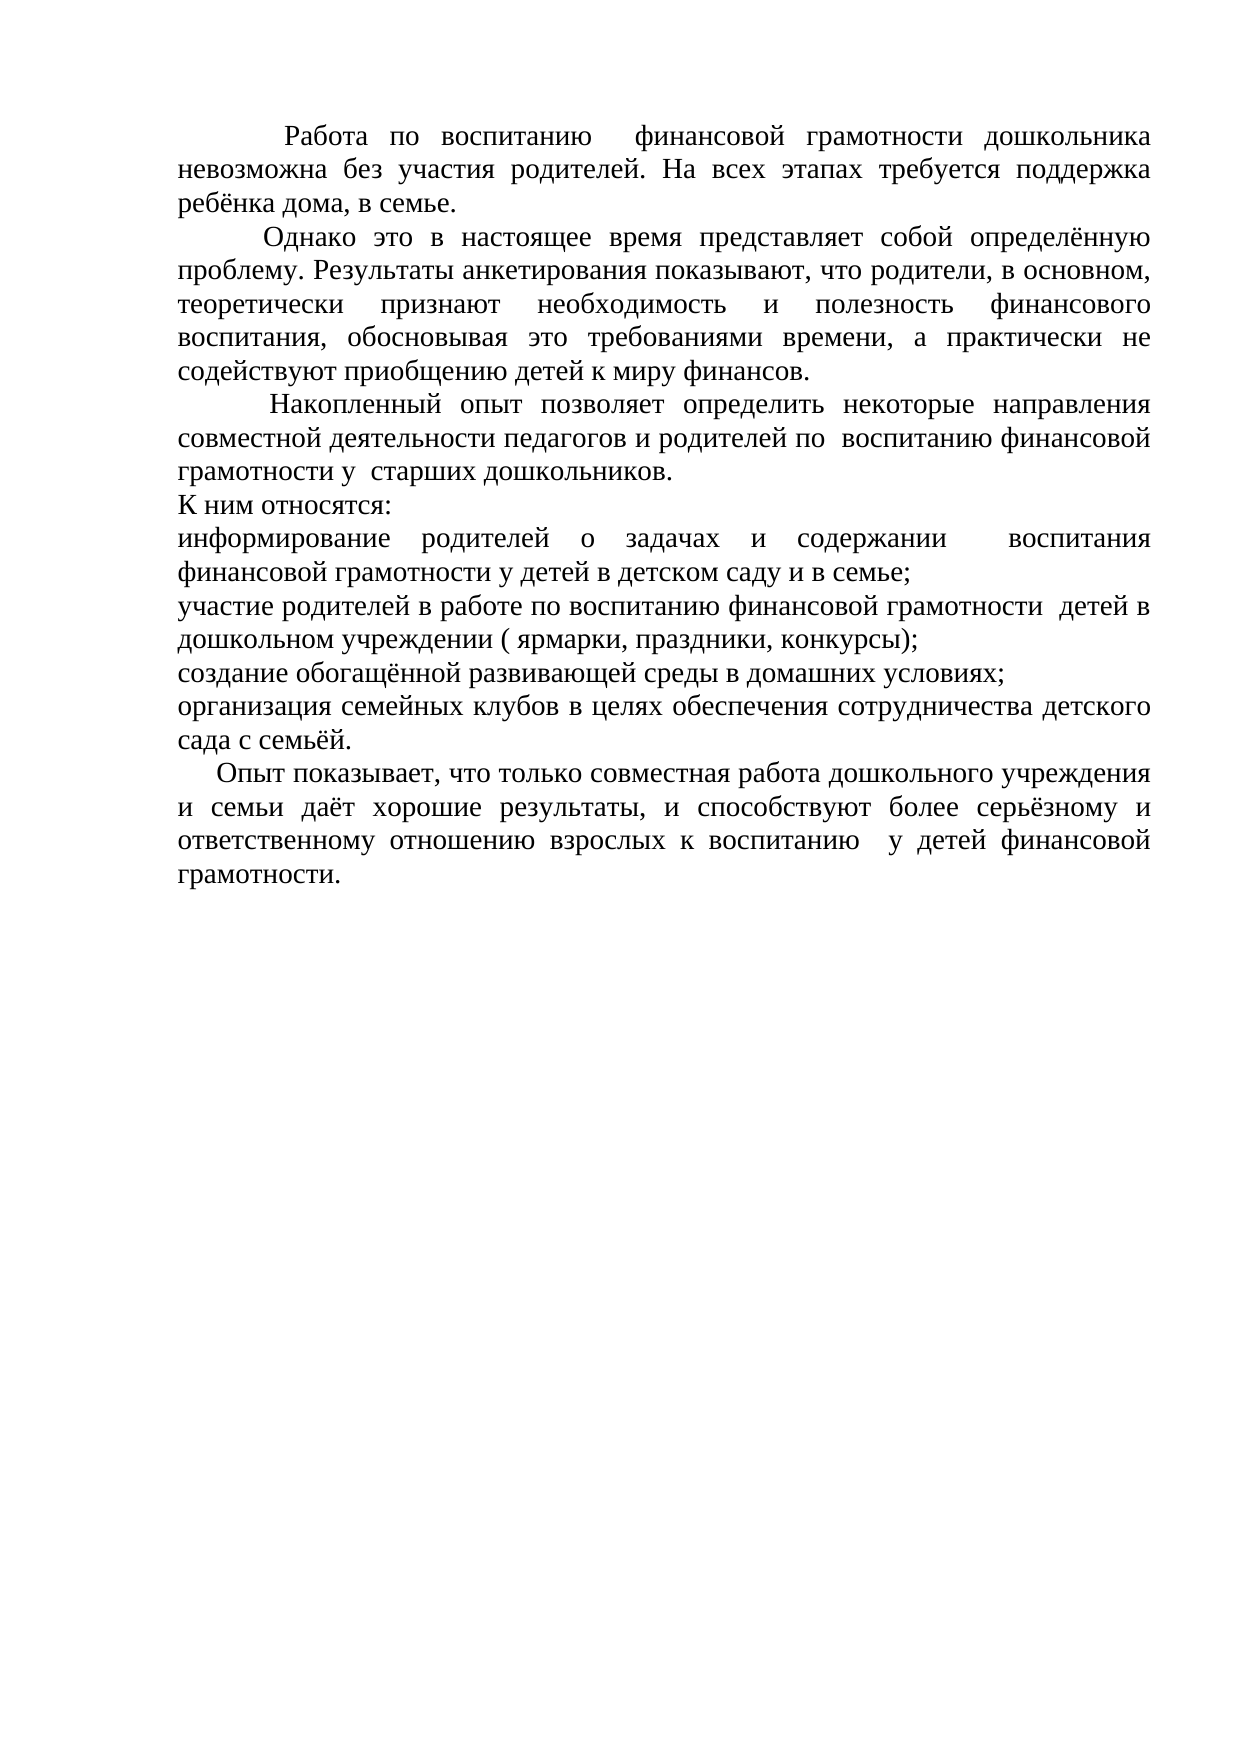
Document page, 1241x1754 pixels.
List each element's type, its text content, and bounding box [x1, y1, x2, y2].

text Однако это в настоящее время представляет собой определённую проблему. Результаты анкетирования показывают, что родители, в основном, теоретически признают необходимость и полезность финансового воспитания, обосновывая это требованиями времени, а практически не содействуют приобщению детей к миру финансов. [177, 219, 1152, 386]
text информирование родителей о задачах и содержании воспитания финансовой грамотности у детей в детском саду и в семье; [177, 521, 1152, 588]
text К ним относятся: [177, 487, 1152, 521]
text Опыт показывает, что только совместная работа дошкольного учреждения и семьи даёт хорошие результаты, и способствуют более серьёзному и ответственному отношению взрослых к воспитанию у детей финансовой грамотности. [177, 755, 1152, 889]
text создание обогащённой развивающей среды в домашних условиях; [177, 655, 1152, 688]
text Работа по воспитанию финансовой грамотности дошкольника невозможна без участия родителей. На всех этапах требуется поддержка ребёнка дома, в семье. [177, 118, 1152, 219]
text организация семейных клубов в целях обеспечения сотрудничества детского сада с семьёй. [177, 688, 1152, 755]
text Накопленный опыт позволяет определить некоторые направления совместной деятельности педагогов и родителей по воспитанию финансовой грамотности у старших дошкольников. [177, 386, 1152, 487]
text участие родителей в работе по воспитанию финансовой грамотности детей в дошкольном учреждении ( ярмарки, праздники, конкурсы); [177, 588, 1152, 655]
